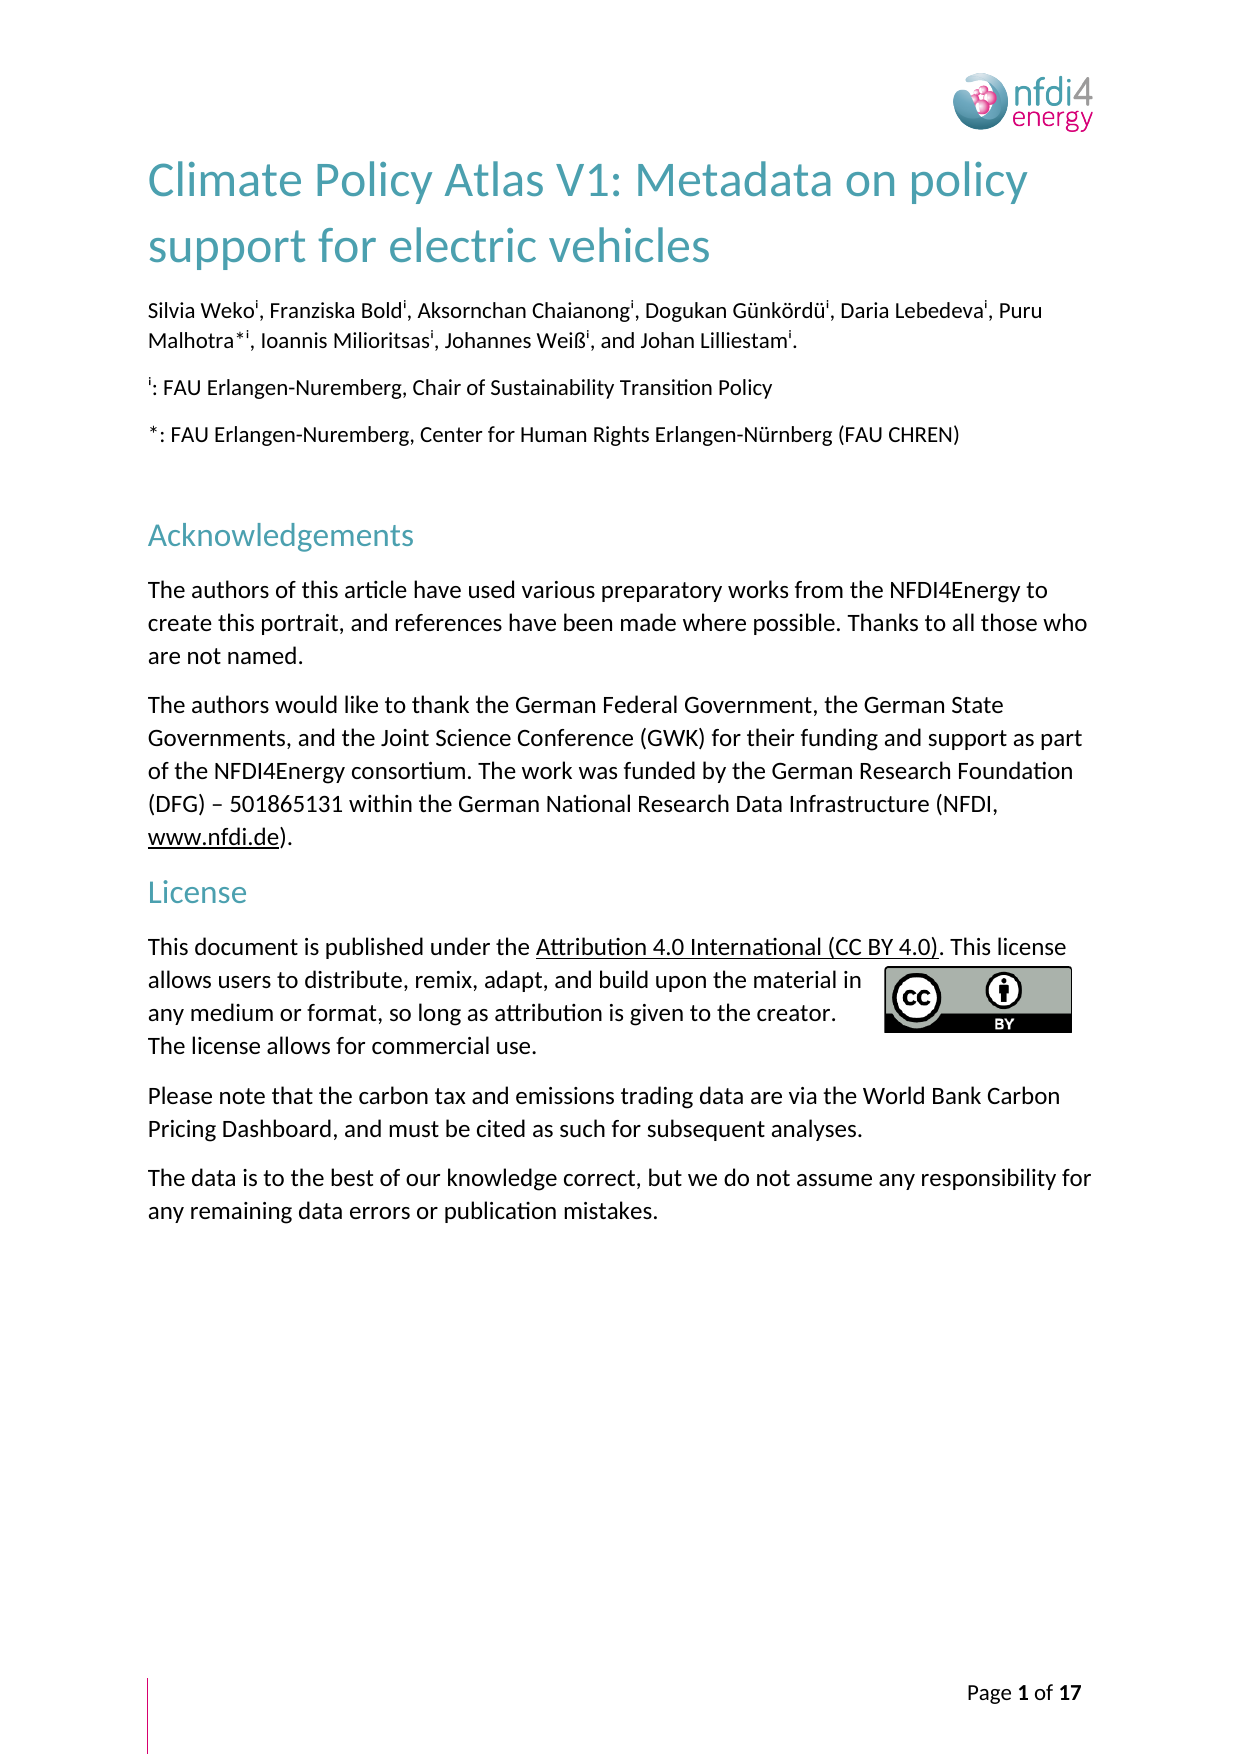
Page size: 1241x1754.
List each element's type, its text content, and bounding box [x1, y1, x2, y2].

text Silvia Wekoⁱ, Franziska Boldⁱ, Aksornchan Chaianongⁱ, Dogukan Günkördüⁱ, Daria Lebedevaⁱ, Puru Malhotra*ⁱ, Ioannis Milioritsasⁱ, Johannes Weißⁱ, and Johan Lilliestamⁱ. [148, 296, 1093, 354]
text The authors of this article have used various preparatory works from the NFDI4Energy to create this portrait, and references have been made where possible. Thanks to all those who are not named. [148, 574, 1093, 671]
text *: FAU Erlangen-Nuremberg, Center for Human Rights Erlangen-Nürnberg (FAU CHREN) [148, 420, 1093, 448]
text The authors would like to thank the German Federal Government, the German State Governments, and the Joint Science Conference (GWK) for their funding and support as part of the NFDI4Energy consortium. The work was funded by the German Research Foundation (DFG) – 501865131 within the German National Research Data Infrastructure (NFDI, www.nfdi.de). [148, 690, 1093, 852]
text The data is to the best of our knowledge correct, but we do not assume any responsibility for any remaining data errors or publication mistakes. [148, 1162, 1093, 1226]
text This document is published under the Attribution 4.0 International (CC BY 4.0). This license allows users to distribute, remix, adapt, and build upon the material in any medium or format, so long as attribution is given to the creator. The license allows for commercial use. [148, 932, 1093, 1061]
picture [884, 966, 1072, 1033]
text Acknowledgements [148, 514, 1093, 554]
text License [148, 871, 1093, 912]
text Please note that the carbon tax and emissions trading data are via the World Bank Carbon Pricing Dashboard, and must be cited as such for subsequent analyses. [148, 1080, 1093, 1143]
text Climate Policy Atlas V1: Metadata on policy support for electric vehicles [148, 148, 1093, 274]
text ⁱ: FAU Erlangen-Nuremberg, Chair of Sustainability Transition Policy [148, 373, 1093, 401]
picture [953, 73, 1093, 132]
